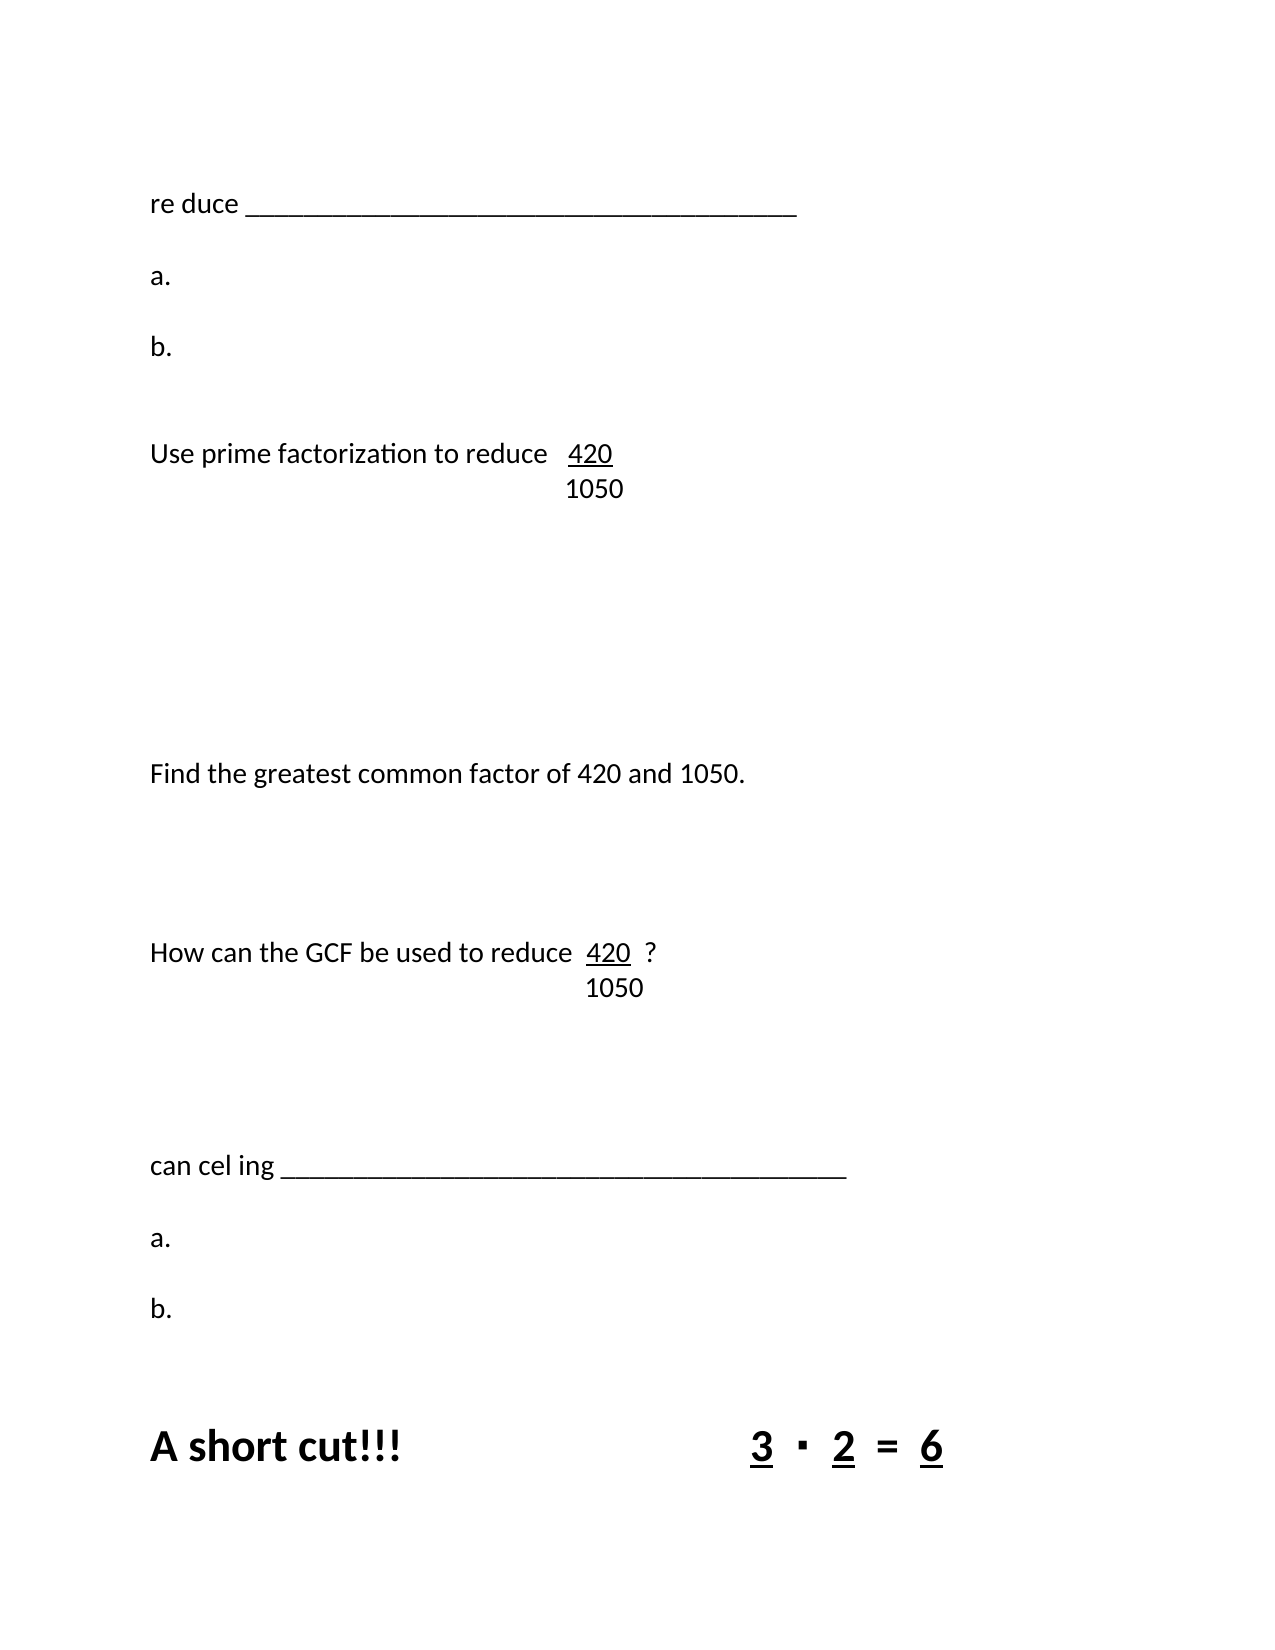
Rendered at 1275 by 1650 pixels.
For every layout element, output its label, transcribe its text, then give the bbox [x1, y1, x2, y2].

text A short cut!!! 3 ∙ 2 = 6 [150, 1417, 1125, 1473]
text can cel ing _______________________________________ [150, 1147, 1125, 1183]
text re duce ______________________________________ [150, 186, 1125, 221]
text a. [150, 1219, 1125, 1254]
text Use prime factorization to reduce 420 [150, 435, 1125, 471]
text b. [150, 328, 1125, 364]
text a. [150, 257, 1125, 292]
text 1050 [150, 471, 1125, 506]
text How can the GCF be used to reduce 420 ? [150, 934, 1125, 969]
text Find the greatest common factor of 420 and 1050. [150, 756, 1125, 791]
text 1050 [150, 969, 1125, 1005]
text b. [150, 1290, 1125, 1326]
